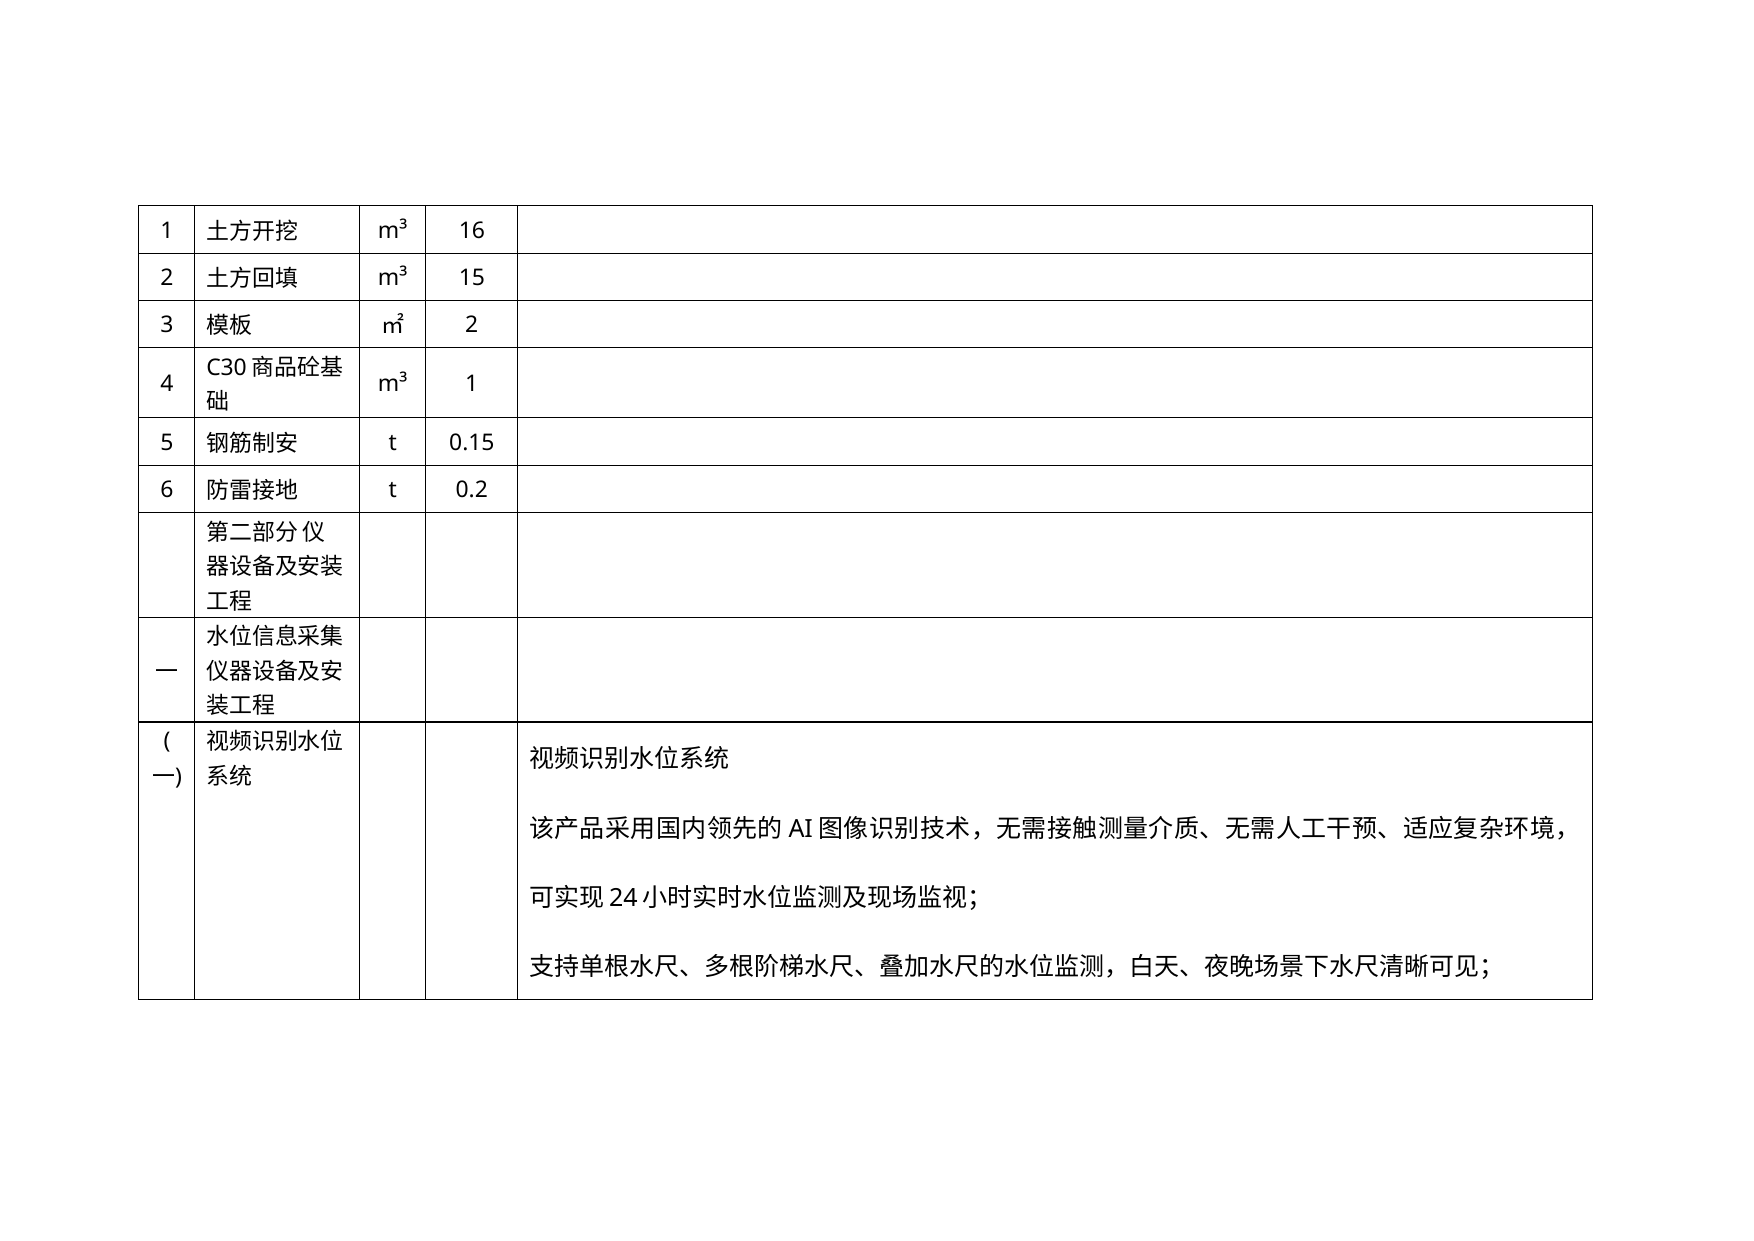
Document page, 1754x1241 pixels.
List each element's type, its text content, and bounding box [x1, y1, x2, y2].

table_cell [360, 513, 425, 617]
table_cell 15 [426, 254, 517, 300]
table_cell 1 [139, 206, 194, 252]
table_cell [518, 348, 1592, 417]
table_cell m³ [360, 206, 425, 252]
table_cell 1 [426, 348, 517, 417]
table_cell 6 [139, 466, 194, 512]
table_cell [426, 723, 517, 999]
table_cell [518, 254, 1592, 300]
table_cell 土方回填 [195, 254, 359, 300]
table_cell [360, 618, 425, 721]
table_cell C30商品砼基础 [195, 348, 359, 417]
table_cell [426, 513, 517, 617]
table_cell 视频识别水位系统 [195, 723, 359, 999]
table_cell 土方开挖 [195, 206, 359, 252]
table_cell 0.2 [426, 466, 517, 512]
table_cell 一 [139, 618, 194, 721]
table_cell [426, 618, 517, 721]
table_cell [139, 513, 194, 617]
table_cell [518, 723, 1592, 999]
table_cell t [360, 466, 425, 512]
table_cell 3 [139, 301, 194, 347]
table_cell 钢筋制安 [195, 418, 359, 464]
table_cell [518, 513, 1592, 617]
table_cell 第二部分 仪器设备及安装工程 [195, 513, 359, 617]
table_cell 0.15 [426, 418, 517, 464]
table_cell [518, 206, 1592, 252]
table_cell [360, 723, 425, 999]
table_cell 2 [139, 254, 194, 300]
table_cell ㎡ [360, 301, 425, 347]
table_cell 5 [139, 418, 194, 464]
table_cell (一) [139, 723, 194, 999]
table_cell 水位信息采集仪器设备及安装工程 [195, 618, 359, 721]
table_cell [518, 301, 1592, 347]
table_cell m³ [360, 348, 425, 417]
table_cell 16 [426, 206, 517, 252]
table_cell [518, 418, 1592, 464]
table_cell t [360, 418, 425, 464]
table_cell [518, 618, 1592, 721]
table_cell [518, 466, 1592, 512]
table_cell m³ [360, 254, 425, 300]
table_cell 防雷接地 [195, 466, 359, 512]
table_cell 模板 [195, 301, 359, 347]
table_cell 4 [139, 348, 194, 417]
table_cell 2 [426, 301, 517, 347]
